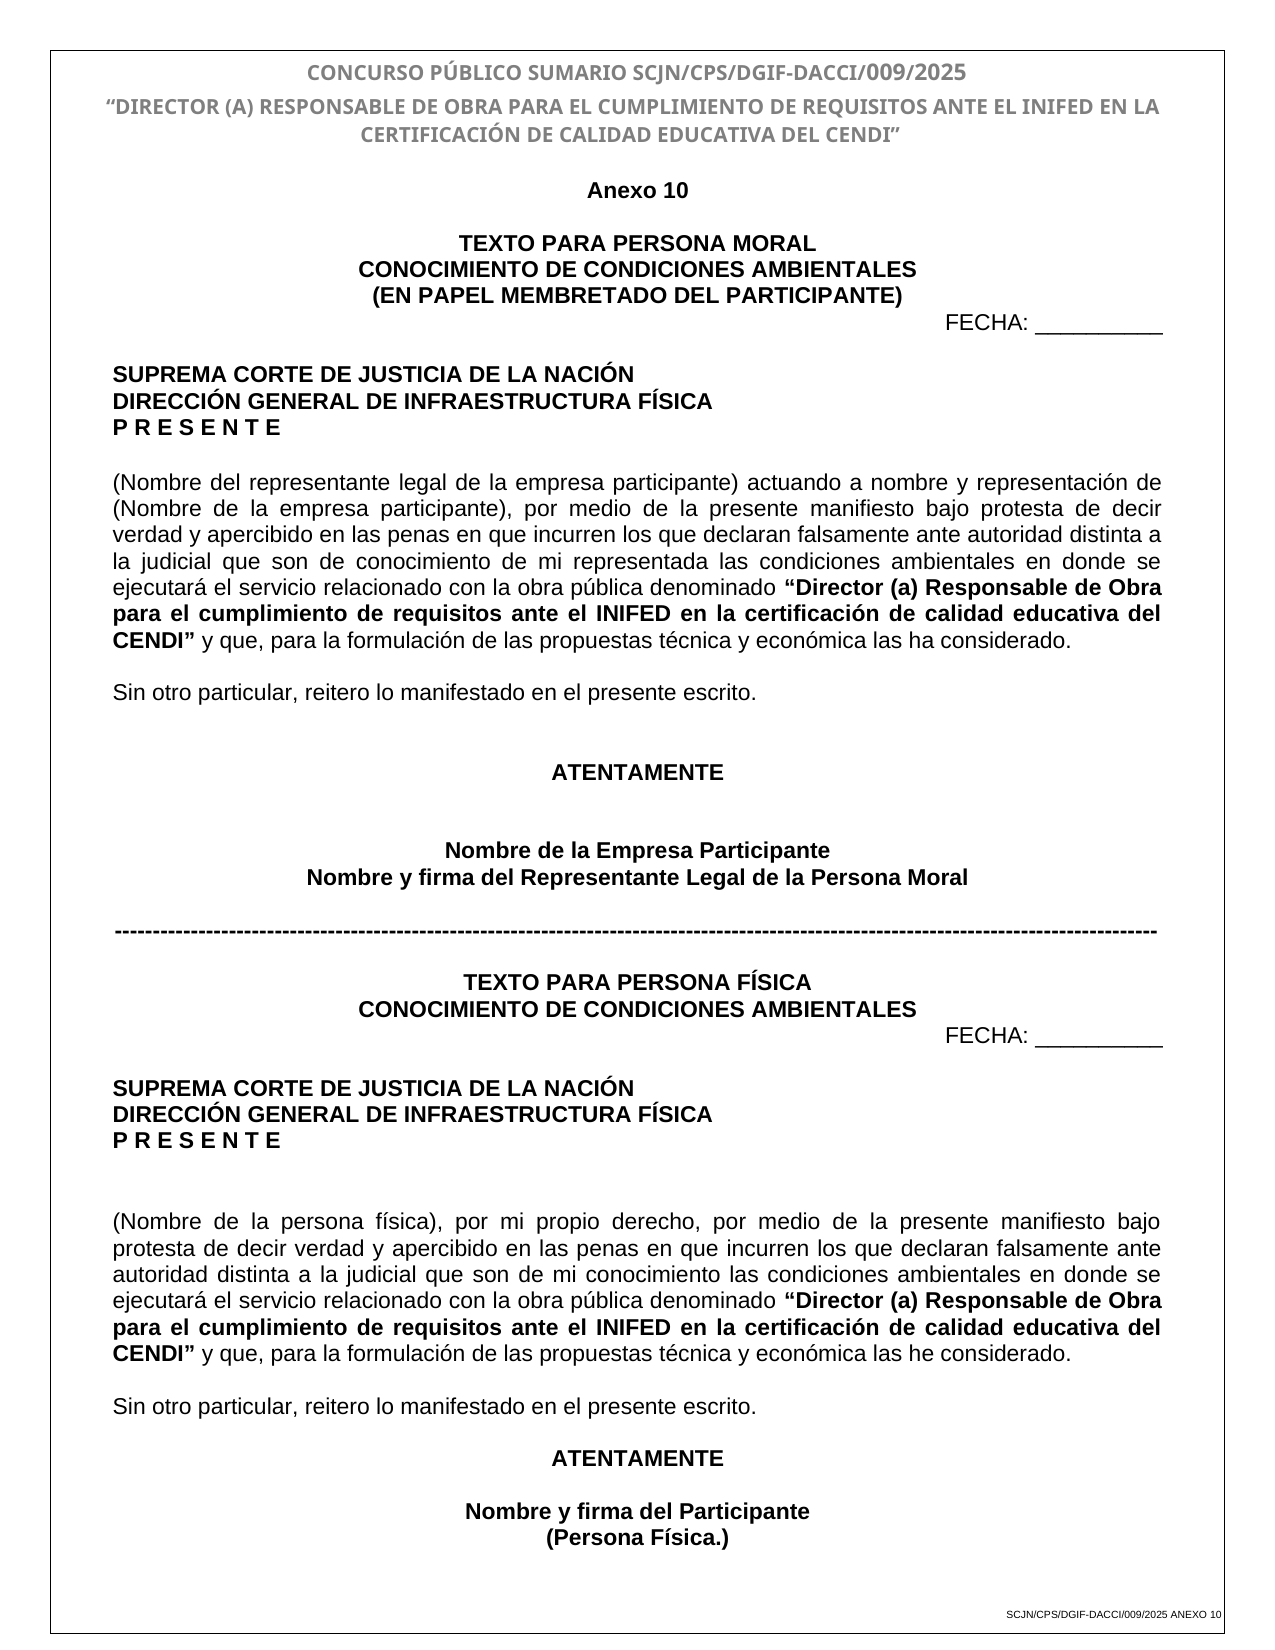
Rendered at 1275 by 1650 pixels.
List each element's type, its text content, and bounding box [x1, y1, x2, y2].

text ----------------------------------------------------------------------------------------------------------------------------------------- [112, 917, 1162, 943]
text TEXTO PARA PERSONA MORAL [112, 230, 1162, 256]
text CONOCIMIENTO DE CONDICIONES AMBIENTALES [112, 256, 1162, 282]
text DIRECCIÓN GENERAL DE INFRAESTRUCTURA FÍSICA [112, 1101, 1162, 1127]
text SUPREMA CORTE DE JUSTICIA DE LA NACIÓN [112, 361, 1162, 388]
text (Persona Física.) [112, 1524, 1162, 1551]
text FECHA: __________ [112, 1022, 1162, 1048]
text Anexo 10 [112, 177, 1162, 203]
text TEXTO PARA PERSONA FÍSICA [112, 969, 1162, 996]
text (Nombre del representante legal de la empresa participante) actuando a nombre y representación de (Nombre de la empresa participante), por medio de la presente manifiesto bajo protesta de decir verdad y apercibido en las penas en que incurren los que declaran falsamente ante autoridad distinta a la judicial que son de conocimiento de mi representada las condiciones ambientales en donde se ejecutará el servicio relacionado con la obra pública denominado “Director (a) Responsable de Obra para el cumplimiento de requisitos ante el INIFED en la certificación de calidad educativa del CENDI” y que, para la formulación de las propuestas técnica y económica las ha considerado. [112, 468, 1162, 653]
text Nombre y firma del Representante Legal de la Persona Moral [112, 864, 1162, 890]
text Nombre y firma del Participante [112, 1498, 1162, 1524]
text (Nombre de la persona física), por mi propio derecho, por medio de la presente manifiesto bajo protesta de decir verdad y apercibido en las penas en que incurren los que declaran falsamente ante autoridad distinta a la judicial que son de mi conocimiento las condiciones ambientales en donde se ejecutará el servicio relacionado con la obra pública denominado “Director (a) Responsable de Obra para el cumplimiento de requisitos ante el INIFED en la certificación de calidad educativa del CENDI” y que, para la formulación de las propuestas técnica y económica las he considerado. [112, 1208, 1162, 1366]
text SUPREMA CORTE DE JUSTICIA DE LA NACIÓN [112, 1075, 1162, 1101]
text Sin otro particular, reitero lo manifestado en el presente escrito. [112, 679, 1162, 706]
text Sin otro particular, reitero lo manifestado en el presente escrito. [112, 1393, 1162, 1419]
text Nombre de la Empresa Participante [112, 837, 1162, 864]
text P R E S E N T E [112, 1127, 1162, 1154]
text (EN PAPEL MEMBRETADO DEL PARTICIPANTE) [112, 282, 1162, 309]
text CONOCIMIENTO DE CONDICIONES AMBIENTALES [112, 996, 1162, 1022]
text ATENTAMENTE [112, 1445, 1162, 1472]
text ATENTAMENTE [112, 758, 1162, 785]
text P R E S E N T E [112, 414, 1162, 441]
text DIRECCIÓN GENERAL DE INFRAESTRUCTURA FÍSICA [112, 388, 1162, 414]
text FECHA: __________ [112, 309, 1162, 335]
